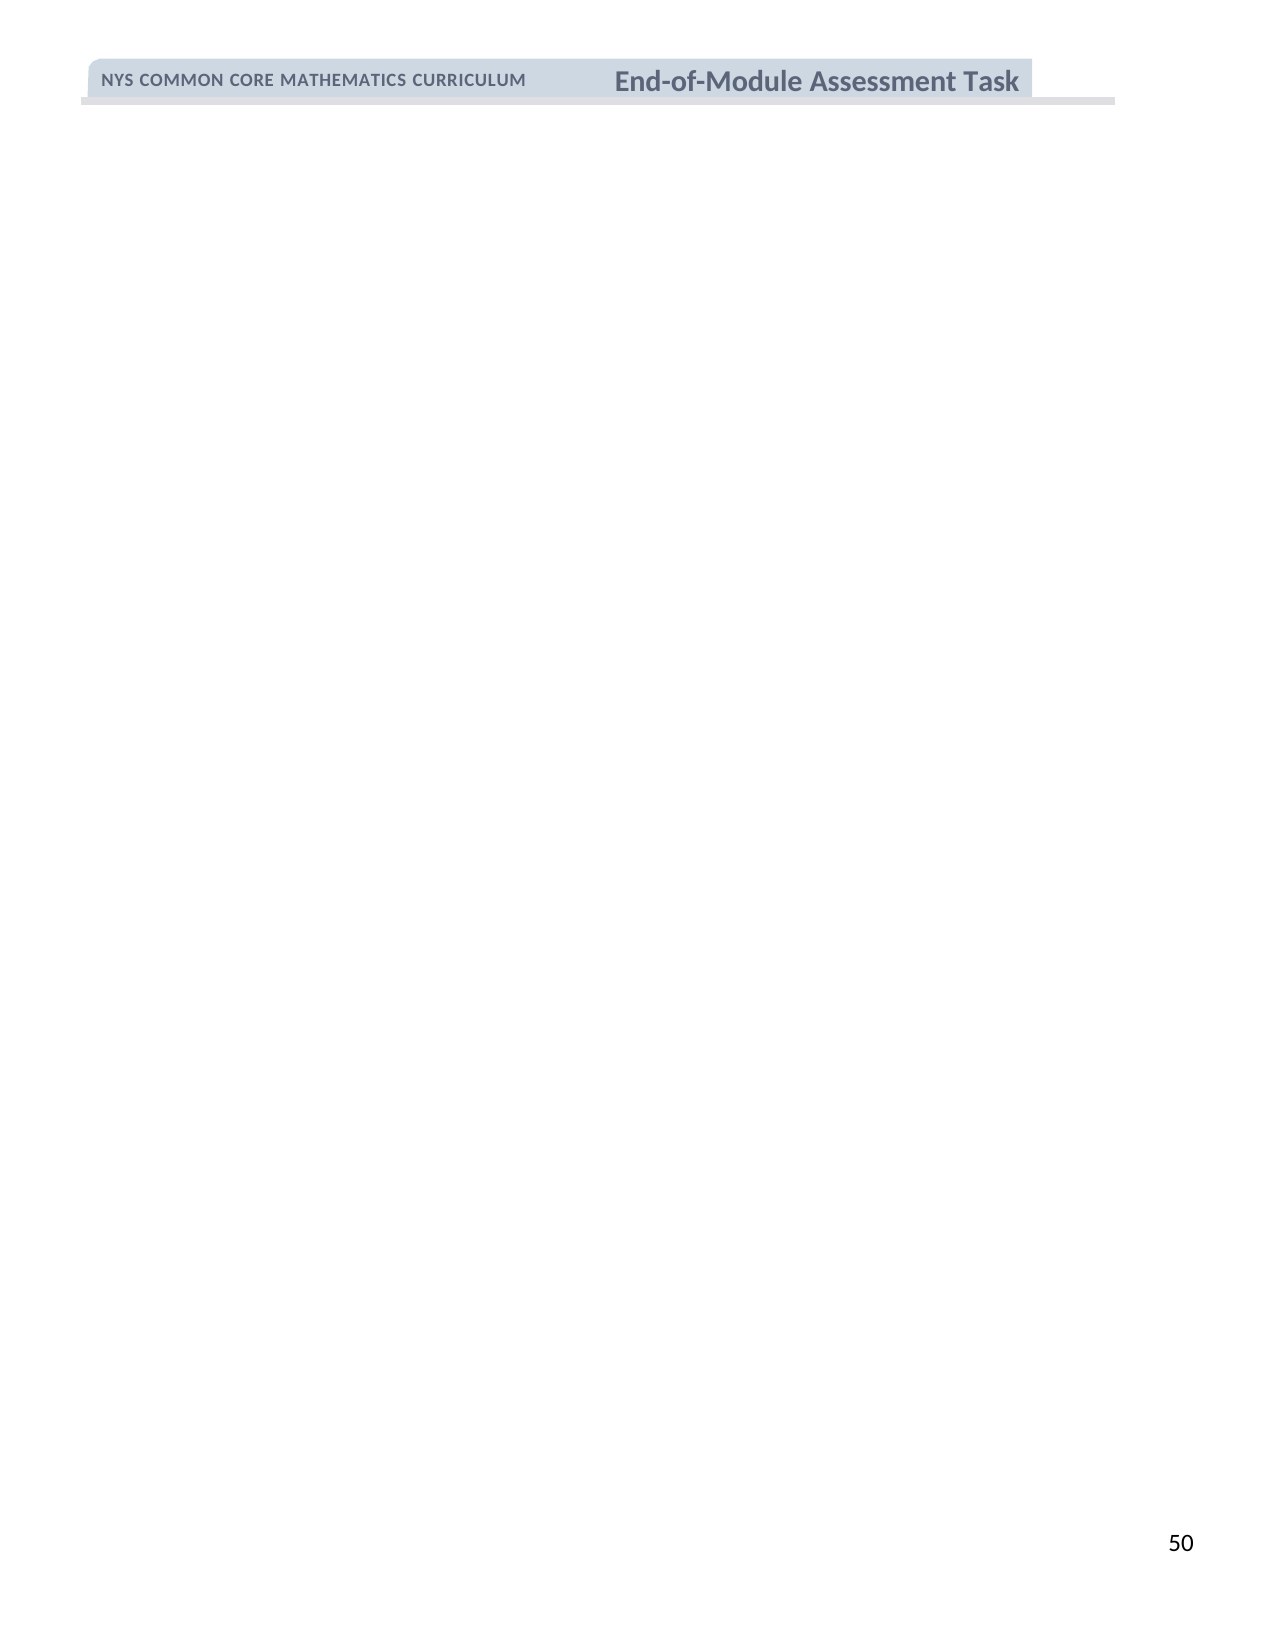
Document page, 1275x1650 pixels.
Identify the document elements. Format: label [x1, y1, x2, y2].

picture [87, 58, 1033, 96]
